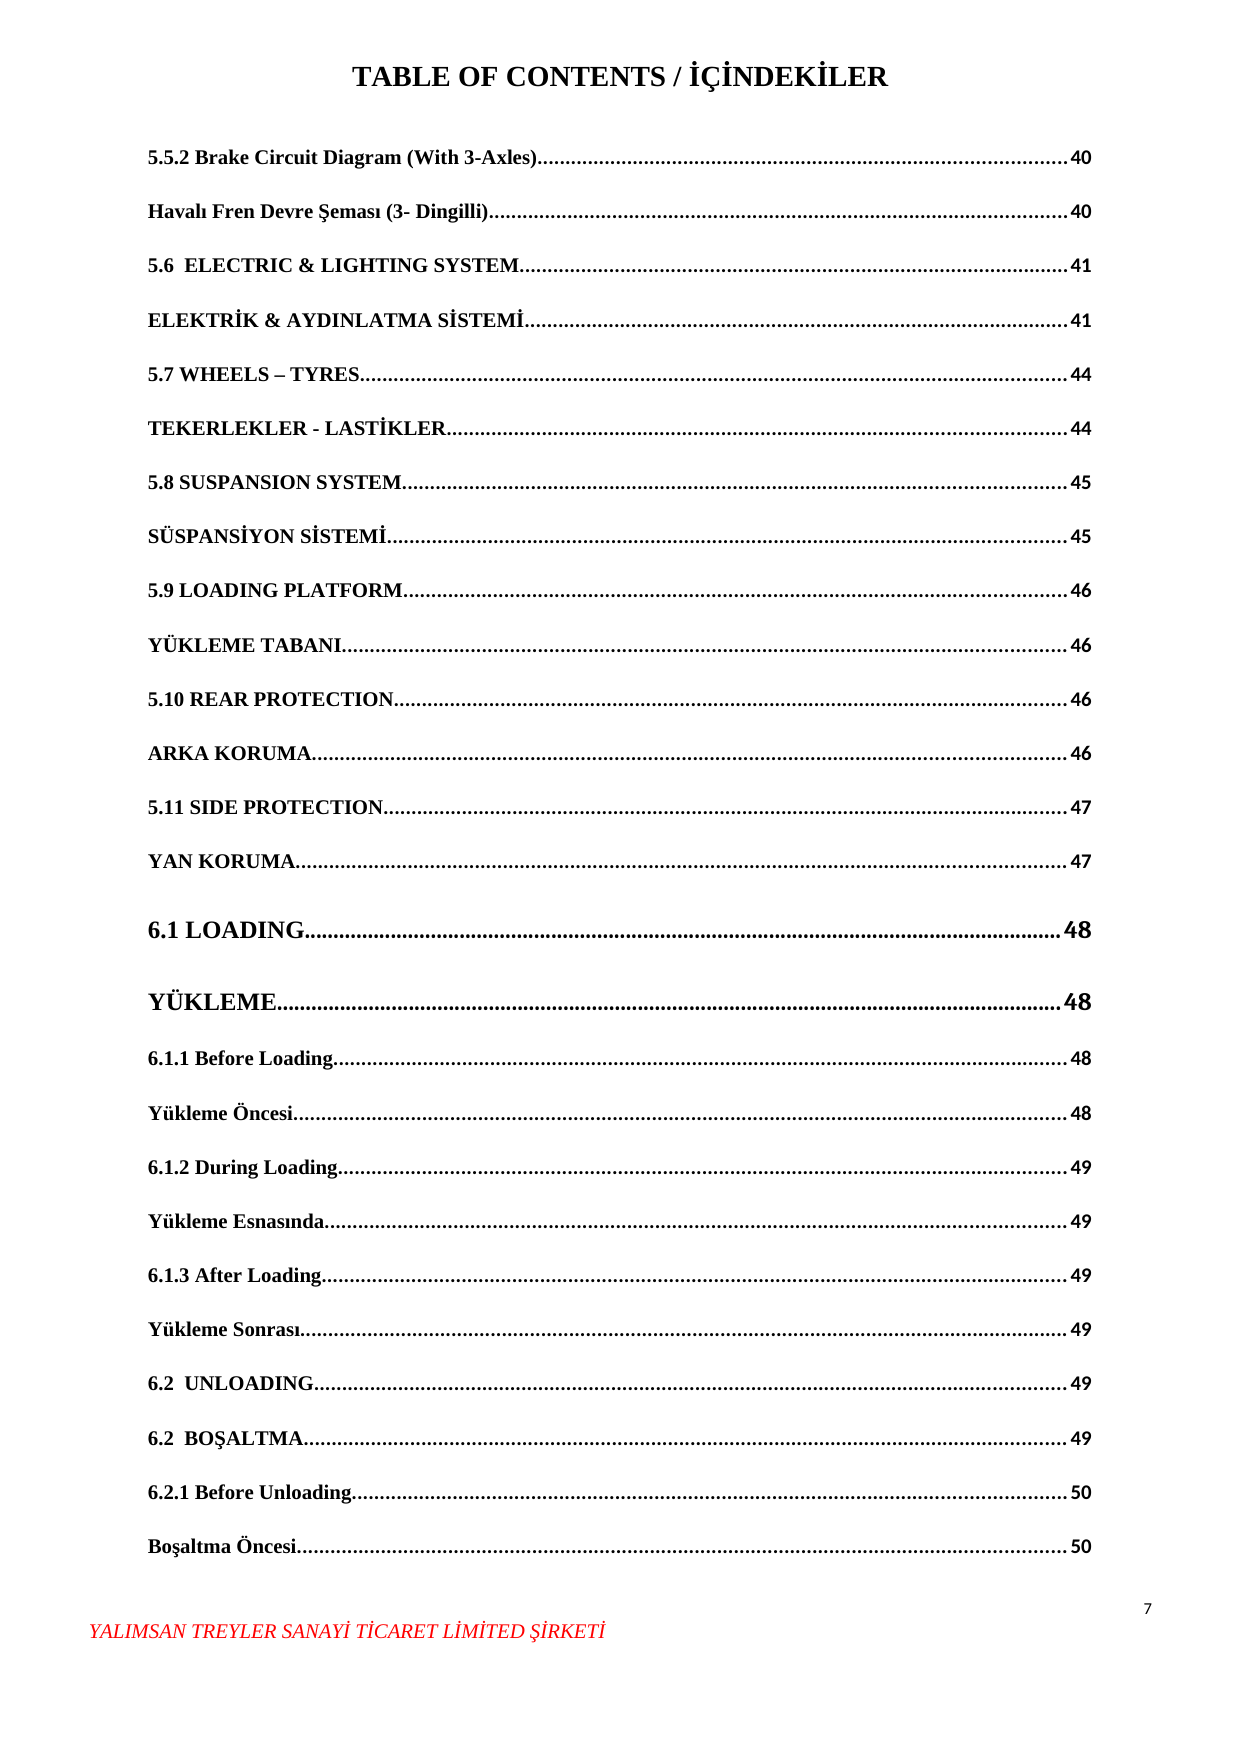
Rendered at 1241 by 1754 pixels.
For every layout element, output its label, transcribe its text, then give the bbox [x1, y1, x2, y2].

text Yükleme Sonrası 49 [148, 1316, 1093, 1342]
text YÜKLEME TABANI 46 [148, 632, 1093, 657]
text 6.2 BOŞALTMA 49 [148, 1425, 1093, 1450]
text Yükleme Esnasında 49 [148, 1208, 1093, 1233]
text Havalı Fren Devre Şeması (3- Dingilli) 40 [148, 198, 1093, 224]
text Yükleme Öncesi 48 [148, 1100, 1093, 1125]
text 5.7 WHEELS – TYRES 44 [148, 361, 1093, 386]
text YÜKLEME 48 [148, 987, 1093, 1016]
text 5.8 SUSPANSION SYSTEM 45 [148, 469, 1093, 495]
text 5.5.2 Brake Circuit Diagram (With 3-Axles) 40 [148, 144, 1093, 170]
text YAN KORUMA 47 [148, 848, 1093, 874]
text Boşaltma Öncesi 50 [148, 1533, 1093, 1558]
text 5.11 SIDE PROTECTION 47 [148, 794, 1093, 820]
text ARKA KORUMA 46 [148, 740, 1093, 766]
text 6.2.1 Before Unloading 50 [148, 1479, 1093, 1504]
text 5.10 REAR PROTECTION 46 [148, 686, 1093, 711]
text 6.1.2 During Loading 49 [148, 1154, 1093, 1179]
text ELEKTRİK & AYDINLATMA SİSTEMİ 41 [148, 307, 1093, 332]
text SÜSPANSİYON SİSTEMİ 45 [148, 523, 1093, 549]
text 6.2 UNLOADING 49 [148, 1371, 1093, 1396]
text 5.9 LOADING PLATFORM 46 [148, 578, 1093, 603]
text TEKERLEKLER - LASTİKLER 44 [148, 415, 1093, 441]
text 5.6 ELECTRIC & LIGHTING SYSTEM 41 [148, 253, 1093, 278]
text 6.1.3 After Loading 49 [148, 1262, 1093, 1288]
text 6.1.1 Before Loading 48 [148, 1046, 1093, 1071]
text 6.1 LOADING 48 [148, 915, 1093, 945]
